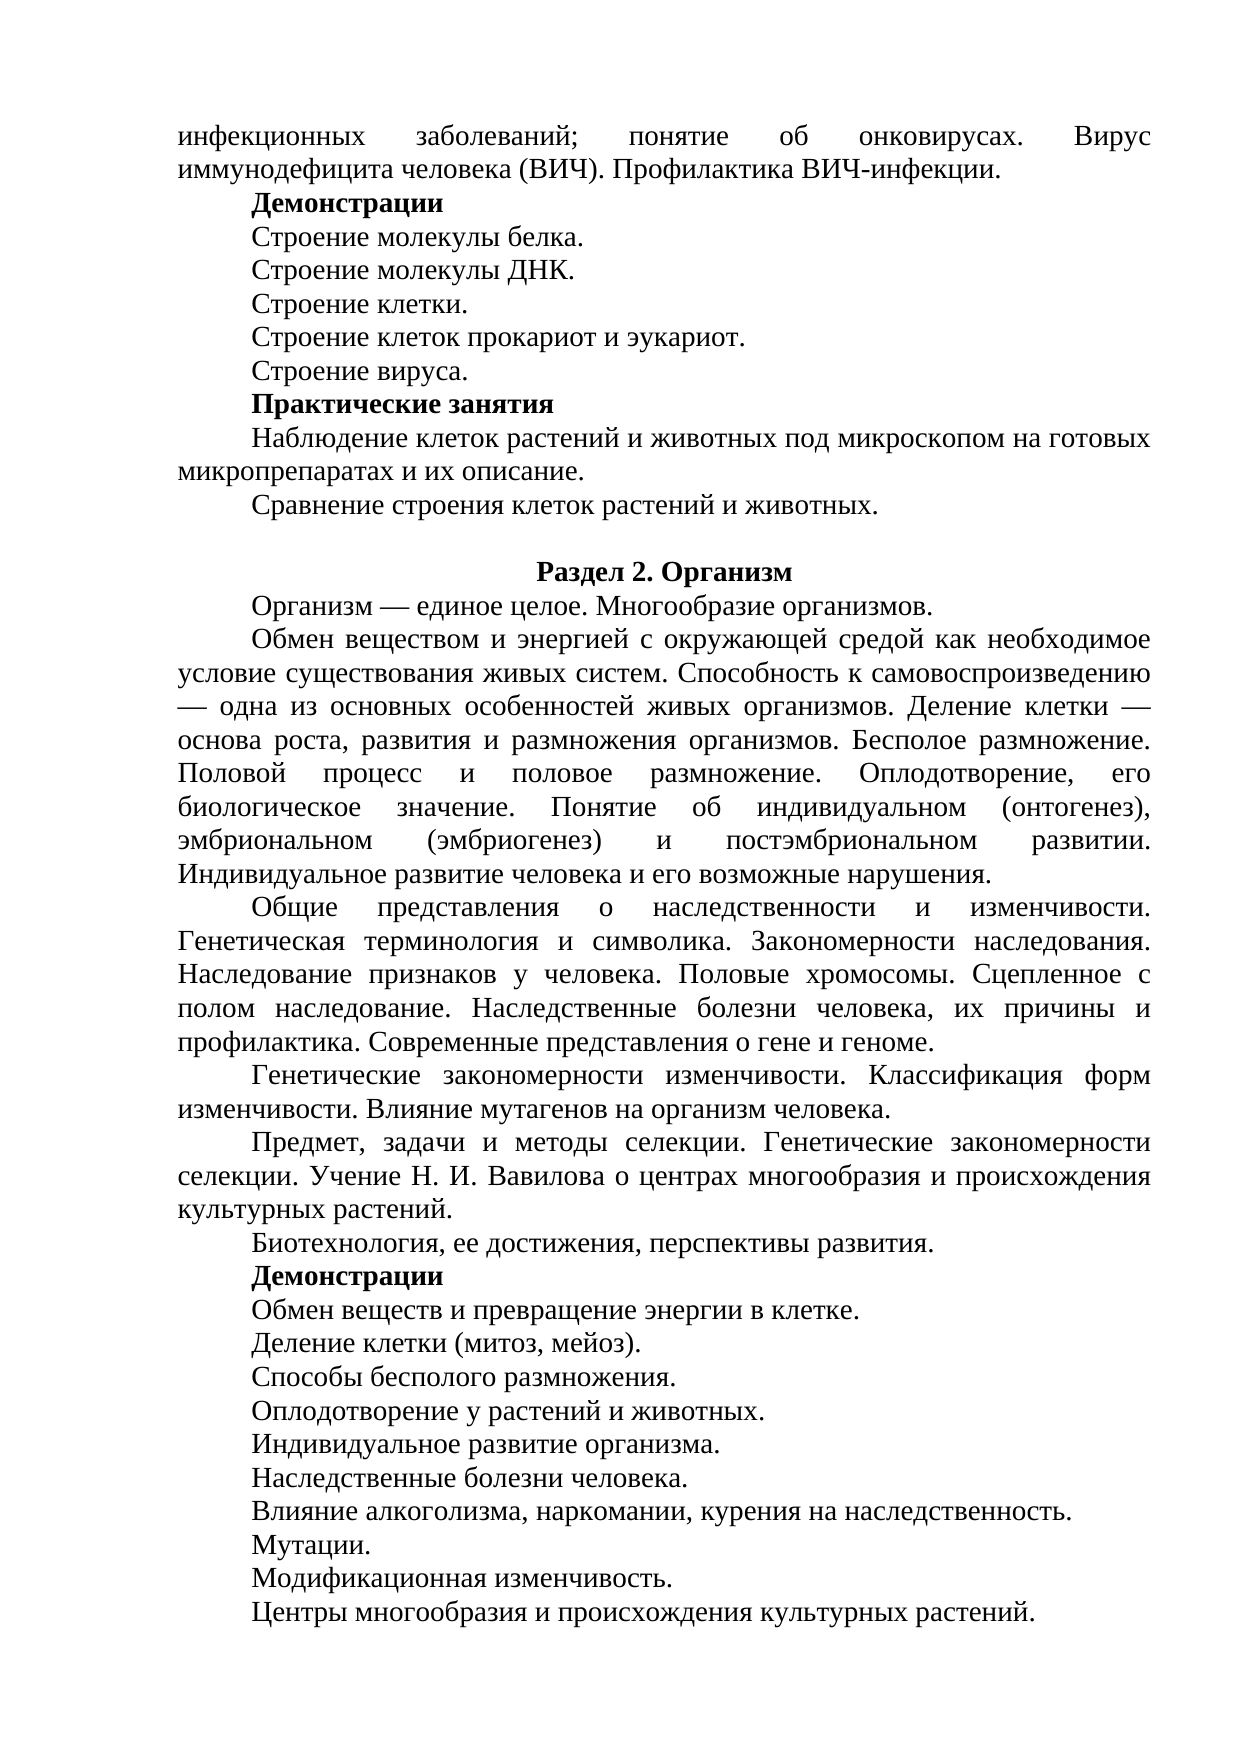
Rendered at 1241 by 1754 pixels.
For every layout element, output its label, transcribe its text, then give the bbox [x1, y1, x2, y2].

text Индивидуальное развитие организма. [177, 1426, 1152, 1460]
text Практические занятия [177, 386, 1152, 420]
text Способы бесполого размножения. [177, 1359, 1152, 1393]
text Организм — единое целое. Многообразие организмов. [177, 588, 1152, 621]
text Строение молекулы ДНК. [177, 252, 1152, 286]
text Мутации. [177, 1527, 1152, 1560]
text Строение клетки. [177, 286, 1152, 319]
text Сравнение строения клеток растений и животных. [177, 487, 1152, 521]
text Деление клетки (митоз, мейоз). [177, 1326, 1152, 1359]
text Строение клеток прокариот и эукариот. [177, 319, 1152, 353]
text Обмен веществ и превращение энергии в клетке. [177, 1292, 1152, 1326]
text Оплодотворение у растений и животных. [177, 1393, 1152, 1426]
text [177, 118, 1152, 185]
text Строение вируса. [177, 353, 1152, 386]
text Биотехнология, ее достижения, перспективы развития. [177, 1225, 1152, 1258]
text Генетические закономерности изменчивости. Классификация форм изменчивости. Влияние мутагенов на организм человека. [177, 1057, 1152, 1124]
text Демонстрации [177, 185, 1152, 219]
text Предмет, задачи и методы селекции. Генетические закономерности селекции. Учение Н. И. Вавилова о центрах многообразия и происхождения культурных растений. [177, 1124, 1152, 1225]
text Центры многообразия и происхождения культурных растений. [177, 1594, 1152, 1627]
text Обмен веществом и энергией с окружающей средой как необходимое условие существования живых систем. Способность к самовоспроизведению — одна из основных особенностей живых организмов. Деление клетки — основа роста, развития и размножения организмов. Бесполое размножение. Половой процесс и половое размножение. Оплодотворение, его биологическое значение. Понятие об индивидуальном (онтогенез), эмбриональном (эмбриогенез) и постэмбриональном развитии. Индивидуальное развитие человека и его возможные нарушения. [177, 621, 1152, 889]
text Раздел 2. Организм [177, 554, 1152, 588]
text Общие представления о наследственности и изменчивости. Генетическая терминология и символика. Закономерности наследования. Наследование признаков у человека. Половые хромосомы. Сцепленное с полом наследование. Наследственные болезни человека, их причины и профилактика. Современные представления о гене и геноме. [177, 889, 1152, 1057]
text Строение молекулы белка. [177, 219, 1152, 252]
text Наблюдение клеток растений и животных под микроскопом на готовых микропрепаратах и их описание. [177, 420, 1152, 487]
text Наследственные болезни человека. [177, 1460, 1152, 1493]
text Влияние алкоголизма, наркомании, курения на наследственность. [177, 1493, 1152, 1527]
text Модификационная изменчивость. [177, 1560, 1152, 1594]
text Демонстрации [177, 1258, 1152, 1292]
